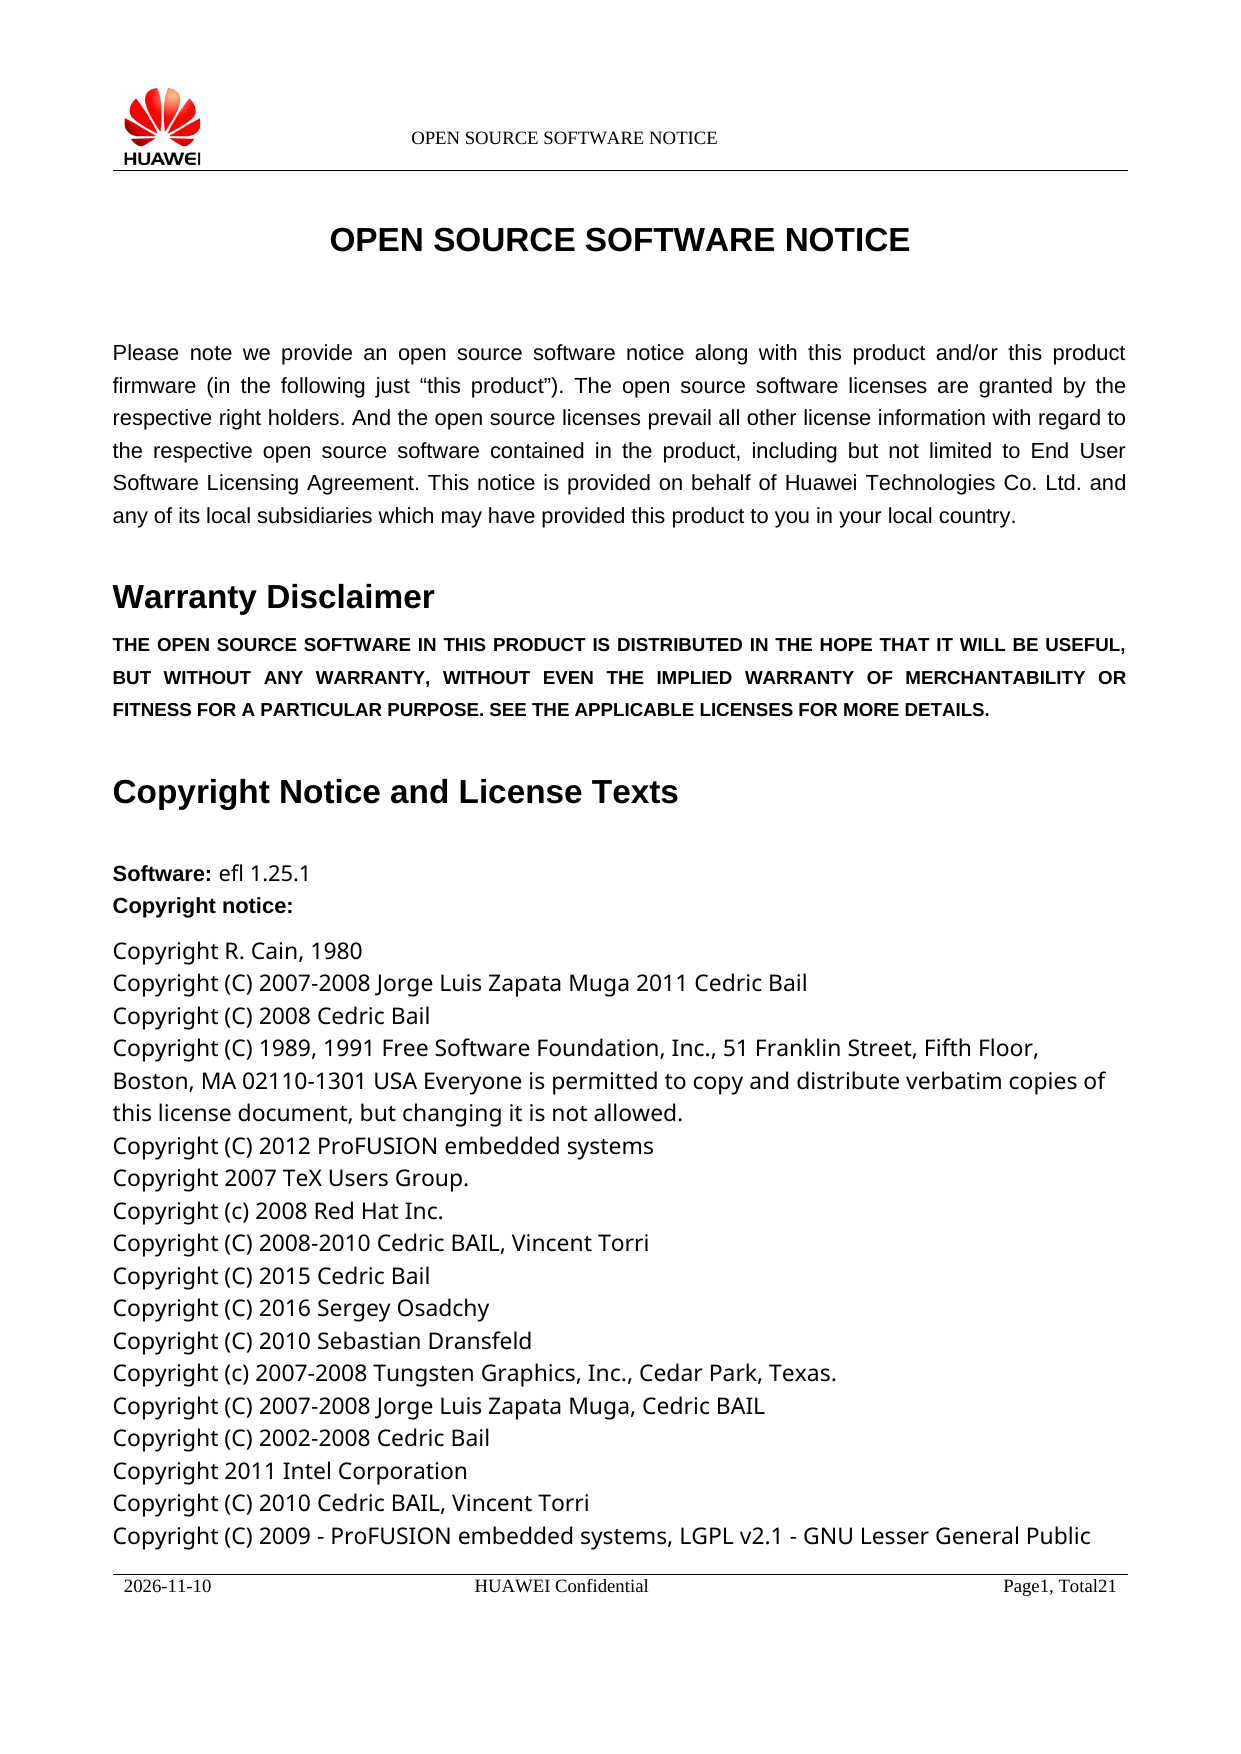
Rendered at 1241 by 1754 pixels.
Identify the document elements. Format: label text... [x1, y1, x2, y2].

text OPEN SOURCE SOFTWARE NOTICE [112, 206, 1128, 271]
text Copyright Notice and License Texts [112, 759, 1128, 824]
title Software: efl 1.25.1 [112, 856, 1128, 889]
text Warranty Disclaimer [112, 564, 1128, 629]
picture [124, 88, 201, 165]
text Copyright notice: [112, 889, 1128, 921]
text The open source software in this product is distributed in the hope that it will be useful, but WITHOUT ANY WARRANTY, without even the implied warranty of MERCHANTABILITY or FITNESS FOR A PARTICULAR PURPOSE. See the applicable licenses for more details. [112, 629, 1128, 726]
text Please note we provide an open source software notice along with this product and/or this product firmware (in the following just “this product”). The open source software licenses are granted by the respective right holders. And the open source licenses prevail all other license information with regard to the respective open source software contained in the product, including but not limited to End User Software Licensing Agreement. This notice is provided on behalf of Huawei Technologies Co. Ltd. and any of its local subsidiaries which may have provided this product to you in your local country. [112, 336, 1128, 531]
